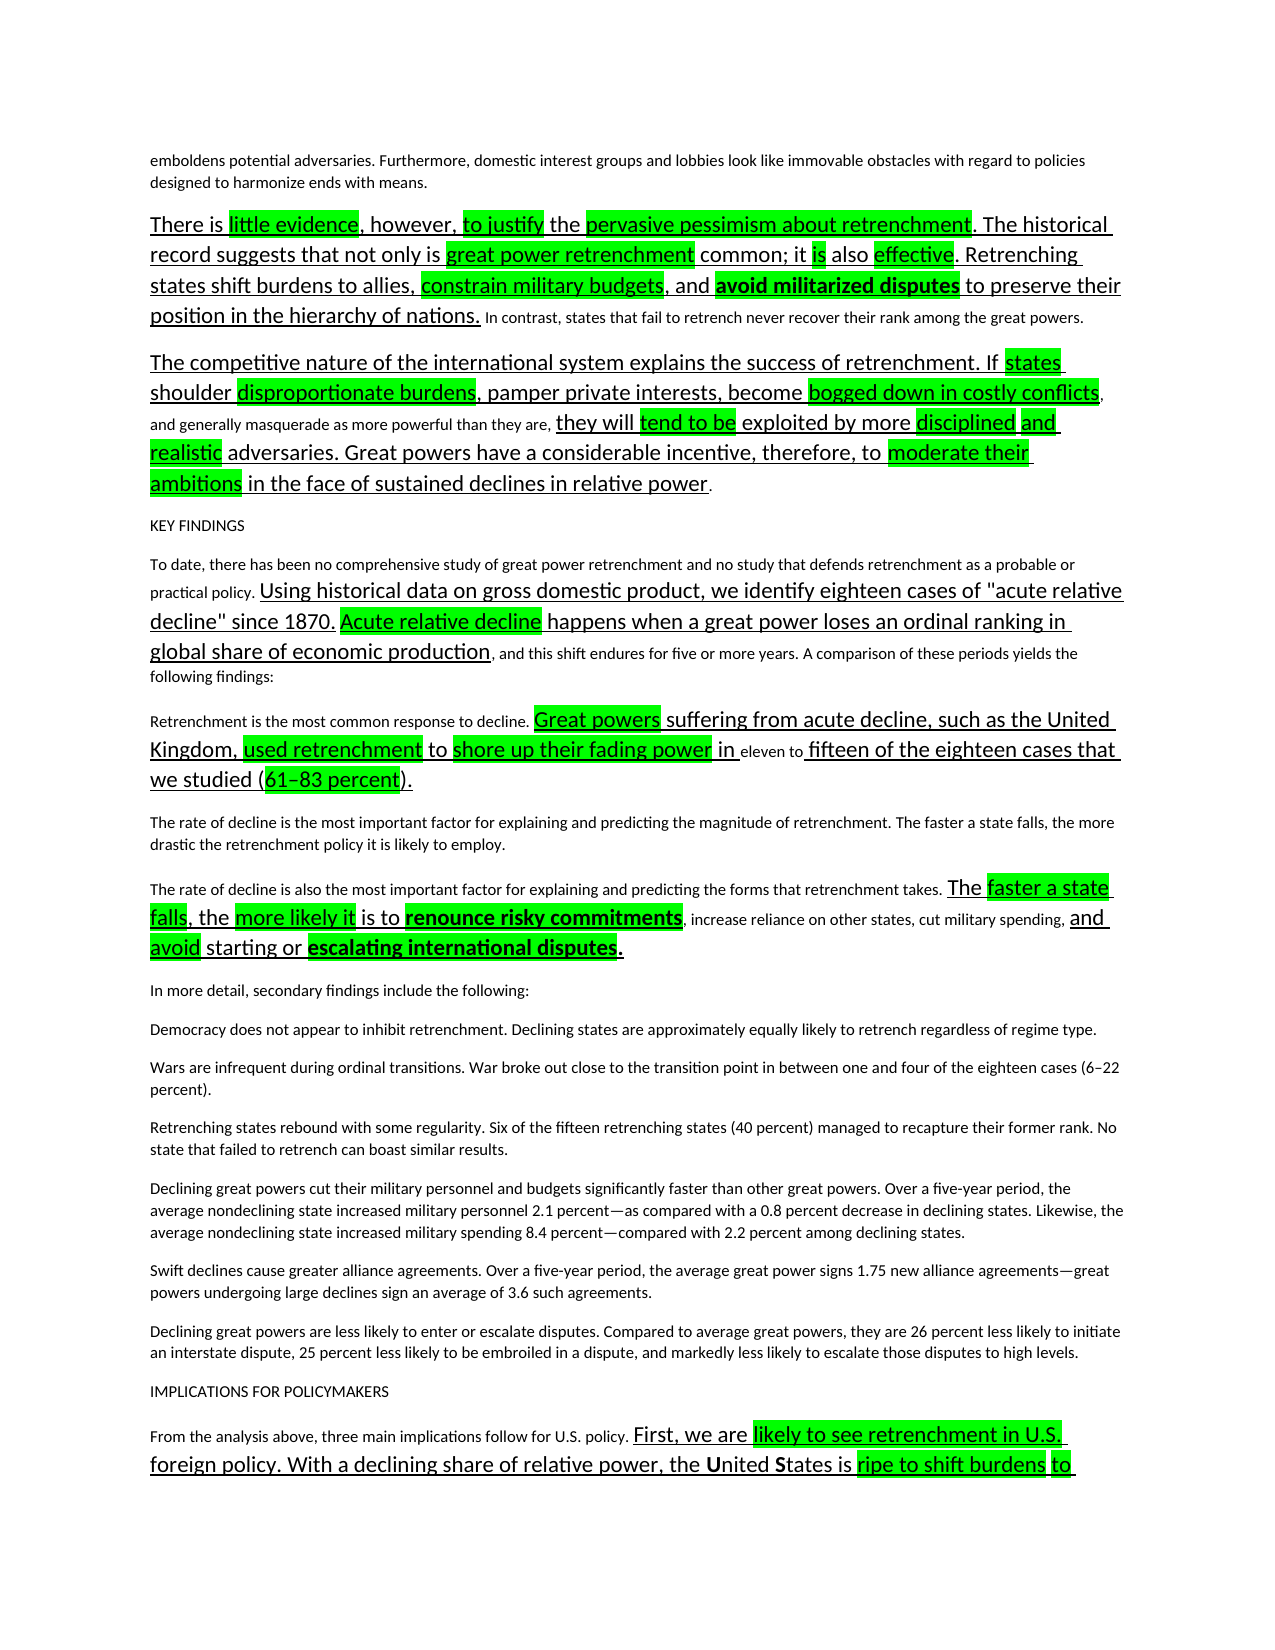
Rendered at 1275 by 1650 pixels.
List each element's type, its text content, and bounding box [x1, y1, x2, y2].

text To date, there has been no comprehensive study of great power retrenchment and no study that defends retrenchment as a probable or practical policy. Using historical data on gross domestic product, we identify eighteen cases of "acute relative decline" since 1870. Acute relative decline happens when a great power loses an ordinal ranking in global share of economic production, and this shift endures for five or more years. A comparison of these periods yields the following findings: [150, 554, 1125, 687]
text The rate of decline is the most important factor for explaining and predicting the magnitude of retrenchment. The faster a state falls, the more drastic the retrenchment policy it is likely to employ. [150, 812, 1125, 855]
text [150, 150, 1125, 192]
text IMPLICATIONS FOR POLICYMAKERS [150, 1381, 1125, 1402]
text Democracy does not appear to inhibit retrenchment. Declining states are approximately equally likely to retrench regardless of regime type. [150, 1019, 1125, 1039]
text Swift declines cause greater alliance agreements. Over a five-year period, the average great power signs 1.75 new alliance agreements—great powers undergoing large declines sign an average of 3.6 such agreements. [150, 1260, 1125, 1303]
text In more detail, secondary findings include the following: [150, 980, 1125, 1001]
text Declining great powers cut their military personnel and budgets significantly faster than other great powers. Over a five-year period, the average nondeclining state increased military personnel 2.1 percent—as compared with a 0.8 percent decrease in declining states. Likewise, the average nondeclining state increased military spending 8.4 percent—compared with 2.2 percent among declining states. [150, 1178, 1125, 1242]
text Wars are infrequent during ordinal transitions. War broke out close to the transition point in between one and four of the eighteen cases (6–22 percent). [150, 1057, 1125, 1099]
text Retrenching states rebound with some regularity. Six of the fifteen retrenching states (40 percent) managed to recapture their former rank. No state that failed to retrench can boast similar results. [150, 1118, 1125, 1160]
text Retrenchment is the most common response to decline. Great powers suffering from acute decline, such as the United Kingdom, used retrenchment to shore up their fading power in eleven to fifteen of the eighteen cases that we studied (61–83 percent). [150, 705, 1125, 794]
text The rate of decline is also the most important factor for explaining and predicting the forms that retrenchment takes. The faster a state falls, the more likely it is to renounce risky commitments, increase reliance on other states, cut military spending, and avoid starting or escalating international disputes. [150, 873, 1125, 961]
text KEY FINDINGS [150, 516, 1125, 536]
text There is little evidence, however, to justify the pervasive pessimism about retrenchment. The historical record suggests that not only is great power retrenchment common; it is also effective. Retrenching states shift burdens to allies, constrain military budgets, and avoid militarized disputes to preserve their position in the hierarchy of nations. In contrast, states that fail to retrench never recover their rank among the great powers. [150, 210, 1125, 329]
text The competitive nature of the international system explains the success of retrenchment. If states shoulder disproportionate burdens, pamper private interests, become bogged down in costly conflicts, and generally masquerade as more powerful than they are, they will tend to be exploited by more disciplined and realistic adversaries. Great powers have a considerable incentive, therefore, to moderate their ambitions in the face of sustained declines in relative power. [150, 348, 1125, 497]
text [150, 1420, 1125, 1478]
text Declining great powers are less likely to enter or escalate disputes. Compared to average great powers, they are 26 percent less likely to initiate an interstate dispute, 25 percent less likely to be embroiled in a dispute, and markedly less likely to escalate those disputes to high levels. [150, 1321, 1125, 1363]
